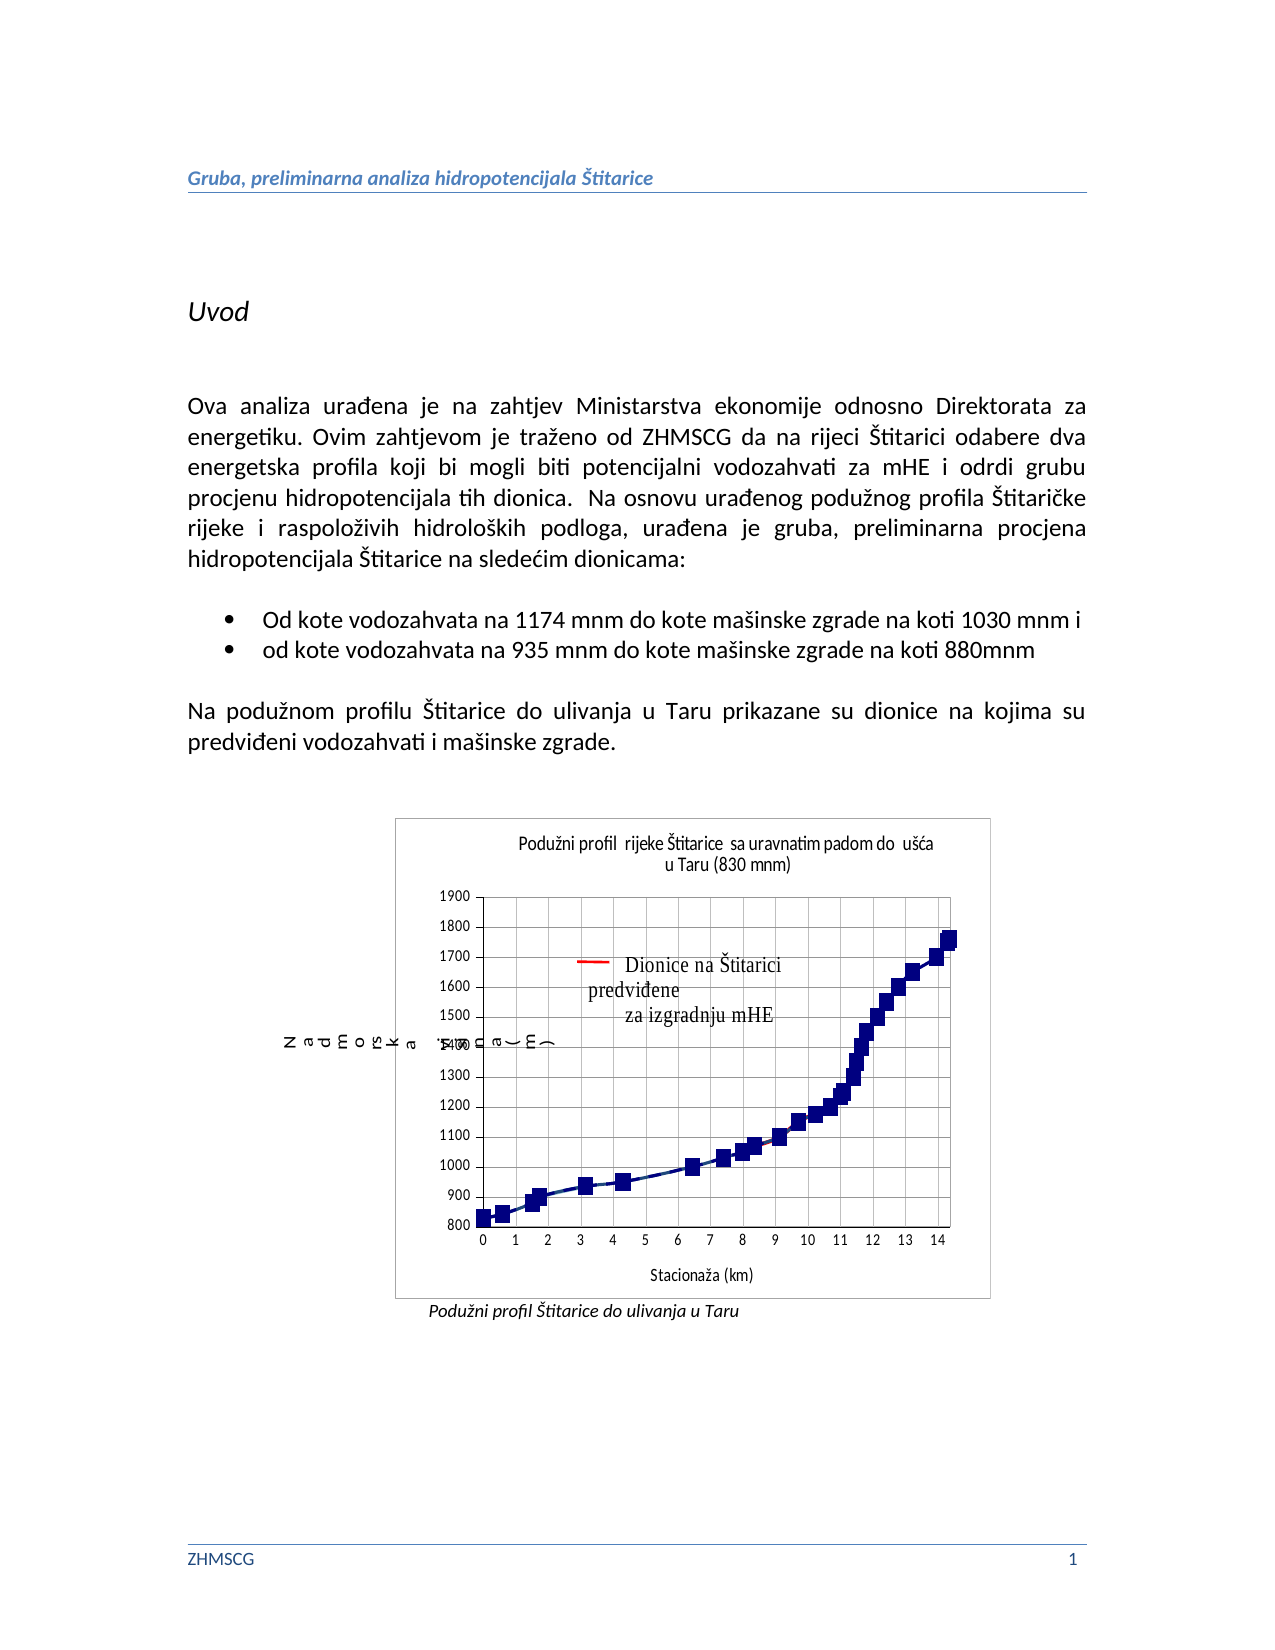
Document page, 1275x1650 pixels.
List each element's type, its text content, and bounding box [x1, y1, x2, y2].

list Na podužnom profilu Štitarice do ulivanja u Taru prikazane su dionice na kojima su predviđeni vodozahvati i mašinske zgrade. [187, 695, 1087, 756]
list Od kote vodozahvata na 1174 mnm do kote mašinske zgrade na koti 1030 mnm i [225, 604, 1087, 634]
text Ova analiza urađena je na zahtjev Ministarstva ekonomije odnosno Direktorata za energetiku. Ovim zahtjevom je traženo od ZHMSCG da na rijeci Štitarici odabere dva energetska profila koji bi mogli biti potencijalni vodozahvati za mHE i odrdi grubu procjenu hidropotencijala tih dionica. Na osnovu urađenog podužnog profila Štitaričke rijeke i raspoloživih hidroloških podloga, urađena je gruba, preliminarna procjena hidropotencijala Štitarice na sledećim dionicama: [187, 390, 1087, 573]
text Podužni profil Štitarice do ulivanja u Taru [187, 1299, 1087, 1322]
text Uvod [187, 293, 1087, 329]
list od kote vodozahvata na 935 mnm do kote mašinske zgrade na koti 880mnm [225, 634, 1087, 665]
